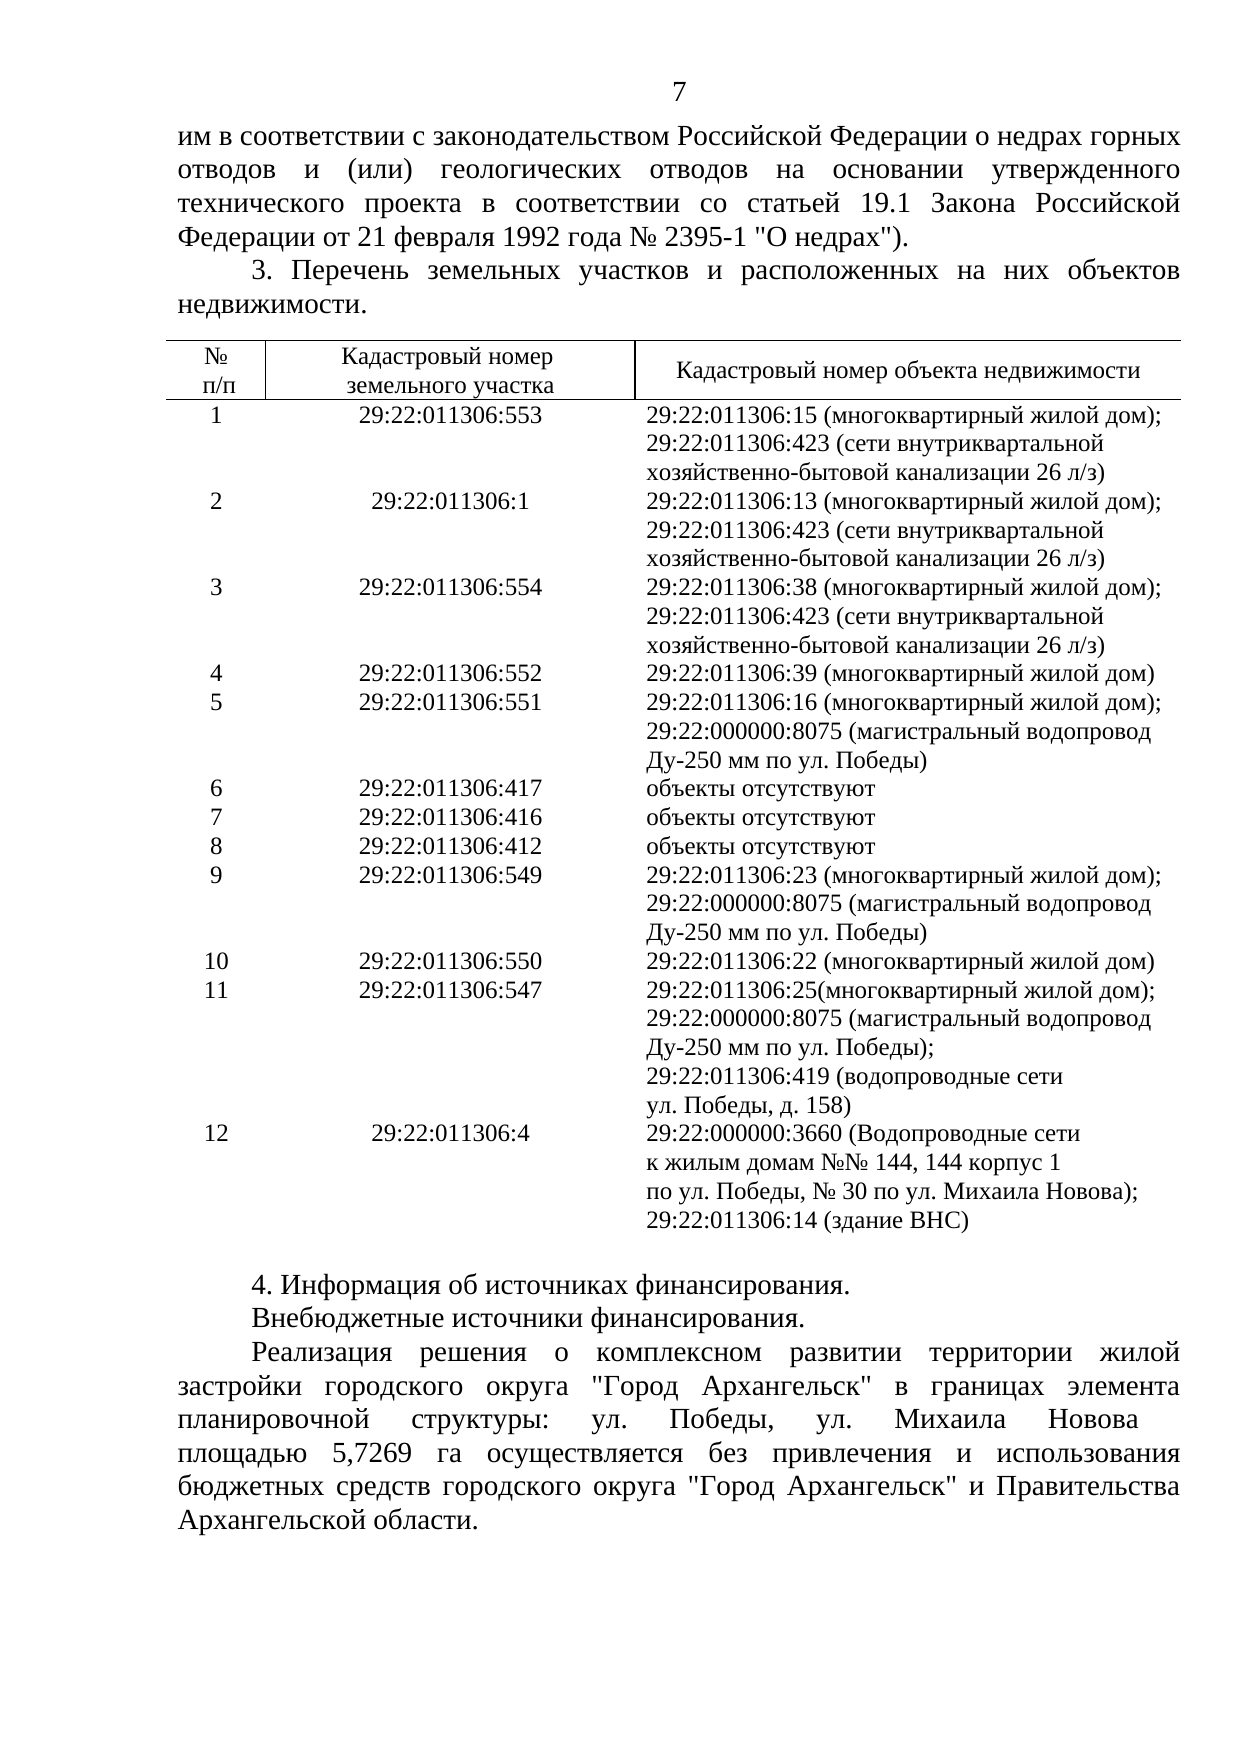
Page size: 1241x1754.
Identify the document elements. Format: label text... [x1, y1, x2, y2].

table_cell 29:22:011306:15 (многоквартирный жилой дом); 29:22:011306:423 (сети внутриквартальной хозяйственно-бытовой канализации 26 л/з) [635, 400, 1181, 486]
table_cell 29:22:011306:1 [266, 486, 635, 572]
table_cell 29:22:011306:550 [266, 946, 635, 975]
table_cell 12 [166, 1119, 266, 1233]
text 3. Перечень земельных участков и расположенных на них объектов недвижимости. [177, 252, 1181, 319]
table_header Кадастровый номер земельного участка [266, 341, 634, 399]
text Реализация решения о комплексном развитии территории жилой застройки городского округа "Город Архангельск" в границах элемента планировочной структуры: ул. Победы, ул. Михаила Новова площадью 5,7269 га осуществляется без привлечения и использования бюджетных средств городского округа "Город Архангельск" и Правительства Архангельской области. [177, 1334, 1181, 1535]
table_cell 29:22:000000:3660 (Водопроводные сети к жилым домам №№ 144, 144 корпус 1 по ул. Победы, № 30 по ул. Михаила Новова); 29:22:011306:14 (здание ВНС) [635, 1119, 1181, 1233]
table_cell 1 [166, 400, 266, 486]
table_cell 29:22:011306:551 [266, 687, 635, 773]
table_cell 29:22:011306:553 [266, 400, 635, 486]
table_cell 29:22:011306:412 [266, 831, 635, 860]
table_cell 29:22:011306:554 [266, 572, 635, 658]
table_cell 29:22:011306:547 [266, 975, 635, 1118]
text 4. Информация об источниках финансирования. [177, 1267, 1181, 1301]
table_cell 29:22:011306:16 (многоквартирный жилой дом); 29:22:000000:8075 (магистральный водопровод Ду-250 мм по ул. Победы) [635, 687, 1181, 773]
table_cell 2 [166, 486, 266, 572]
table_cell объекты отсутствуют [635, 831, 1181, 860]
table_cell 29:22:011306:23 (многоквартирный жилой дом); 29:22:000000:8075 (магистральный водопровод Ду-250 мм по ул. Победы) [635, 860, 1181, 946]
table_cell 29:22:011306:39 (многоквартирный жилой дом) [635, 659, 1181, 687]
table_cell 29:22:011306:552 [266, 659, 635, 687]
table_cell 11 [166, 975, 266, 1118]
table_cell 29:22:011306:25(многоквартирный жилой дом); 29:22:000000:8075 (магистральный водопровод Ду-250 мм по ул. Победы); 29:22:011306:419 (водопроводные сети ул. Победы, д. 158) [635, 975, 1181, 1118]
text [177, 118, 1181, 252]
table_cell 29:22:011306:4 [266, 1119, 635, 1233]
table_cell 7 [166, 802, 266, 831]
table_cell 29:22:011306:13 (многоквартирный жилой дом); 29:22:011306:423 (сети внутриквартальной хозяйственно-бытовой канализации 26 л/з) [635, 486, 1181, 572]
table_header № п/п [166, 341, 265, 399]
table_cell 29:22:011306:417 [266, 774, 635, 802]
text Внебюджетные источники финансирования. [177, 1301, 1181, 1334]
table_cell 6 [166, 774, 266, 802]
table_cell 29:22:011306:38 (многоквартирный жилой дом); 29:22:011306:423 (сети внутриквартальной хозяйственно-бытовой канализации 26 л/з) [635, 572, 1181, 658]
table_cell 3 [166, 572, 266, 658]
table_header Кадастровый номер объекта недвижимости [636, 341, 1181, 399]
table_cell 9 [166, 860, 266, 946]
table_cell объекты отсутствуют [635, 774, 1181, 802]
table_cell 5 [166, 687, 266, 773]
table_cell 29:22:011306:22 (многоквартирный жилой дом) [635, 946, 1181, 975]
table_cell объекты отсутствуют [635, 802, 1181, 831]
table_cell 10 [166, 946, 266, 975]
table_cell 29:22:011306:549 [266, 860, 635, 946]
table_cell 8 [166, 831, 266, 860]
table_cell 4 [166, 659, 266, 687]
table_cell 29:22:011306:416 [266, 802, 635, 831]
